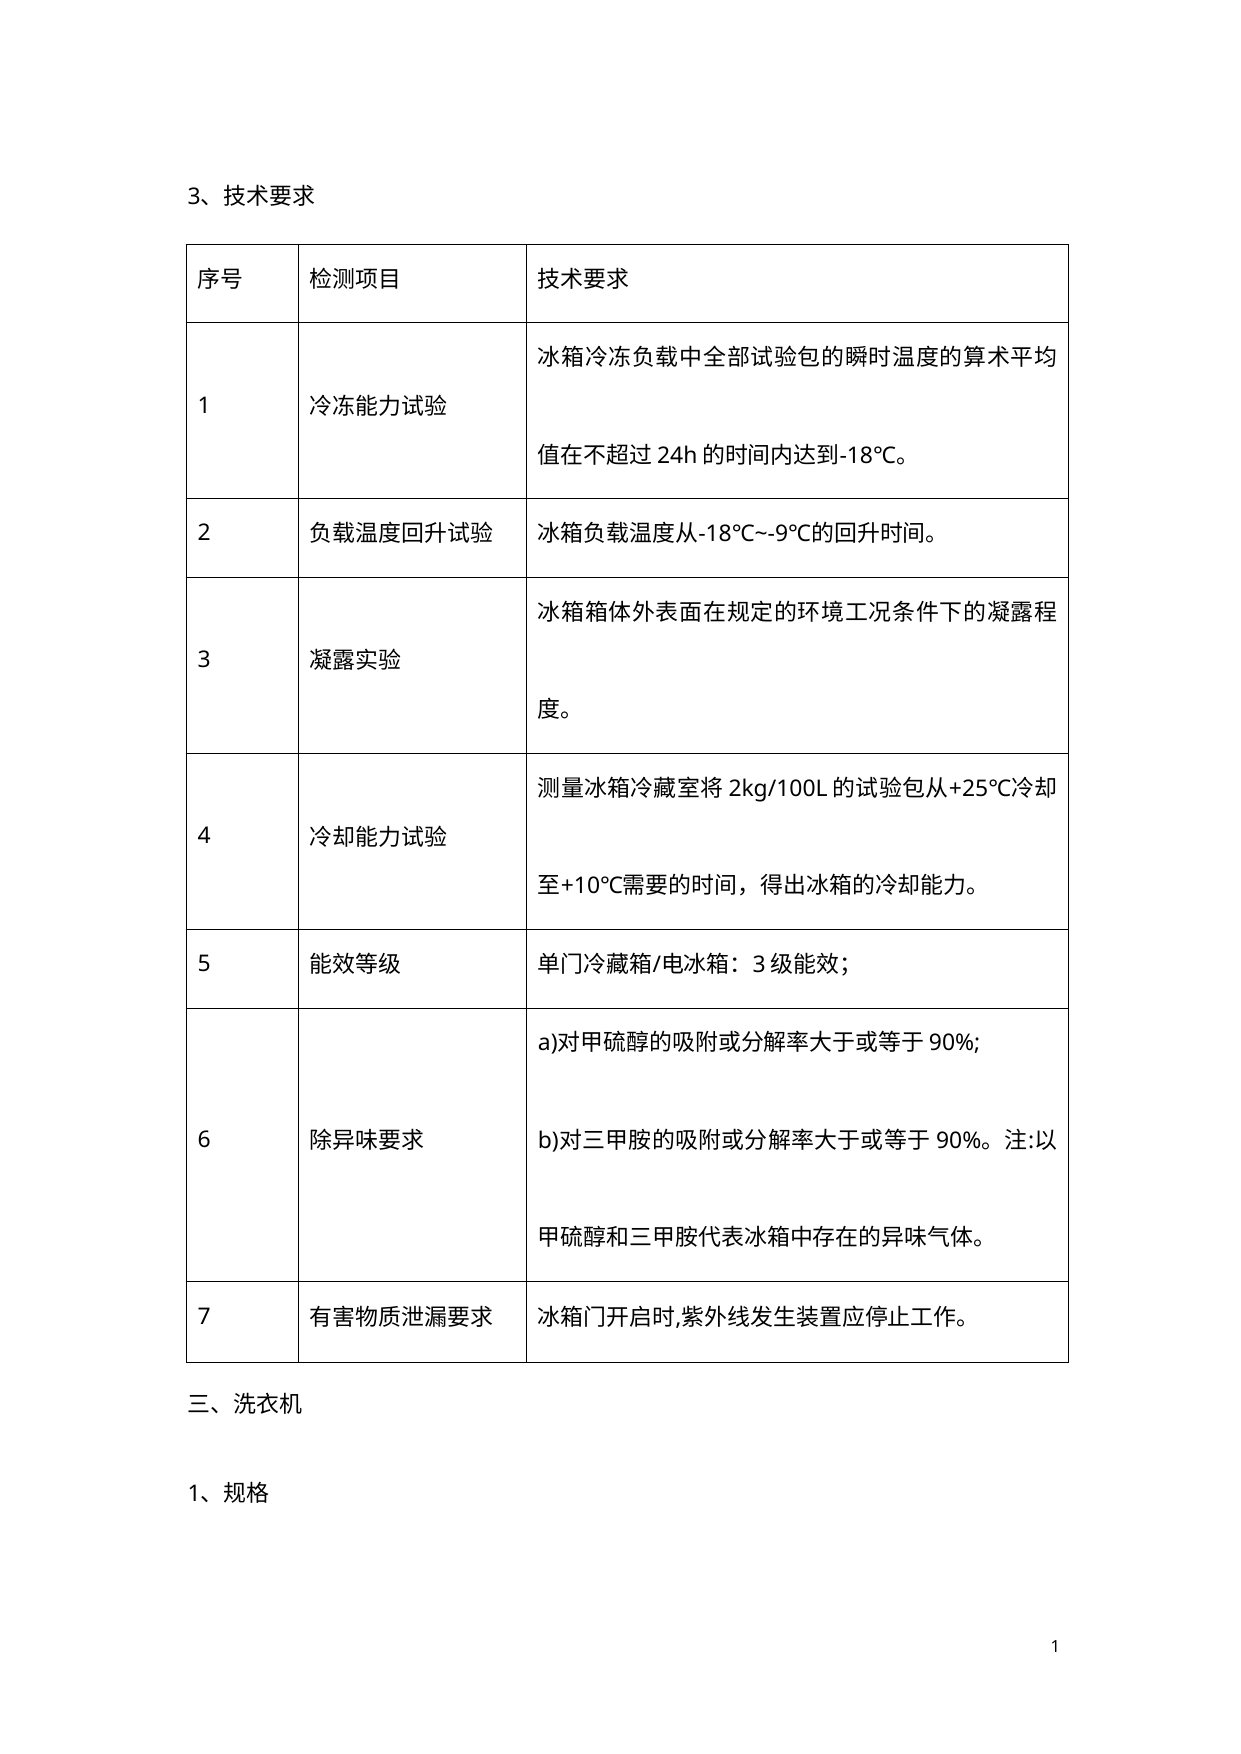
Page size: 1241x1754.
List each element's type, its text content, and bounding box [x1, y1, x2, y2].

text 1、规格 [187, 1459, 1049, 1524]
table_header 序号 [187, 245, 298, 322]
table_cell 3 [187, 578, 298, 753]
table_cell 冰箱负载温度从-18℃~-9℃的回升时间。 [527, 499, 1068, 577]
table_cell 6 [187, 1009, 298, 1281]
table_cell 测量冰箱冷藏室将2kg/100L的试验包从+25℃冷却至+10℃需要的时间，得出冰箱的冷却能力。 [527, 754, 1068, 929]
table_cell 7 [187, 1282, 298, 1362]
table_cell 4 [187, 754, 298, 929]
table_cell 冷冻能力试验 [299, 323, 526, 498]
table_cell 负载温度回升试验 [299, 499, 526, 577]
table_cell 冰箱门开启时,紫外线发生装置应停止工作。 [527, 1282, 1068, 1362]
table_cell 单门冷藏箱/电冰箱：3级能效； [527, 930, 1068, 1007]
list 技术要求 [187, 162, 1049, 227]
table_cell 除异味要求 [299, 1009, 526, 1281]
table_cell 凝露实验 [299, 578, 526, 753]
table_cell 冰箱箱体外表面在规定的环境工况条件下的凝露程度。 [527, 578, 1068, 753]
table_cell 冰箱冷冻负载中全部试验包的瞬时温度的算术平均值在不超过24h的时间内达到-18℃。 [527, 323, 1068, 498]
table_cell 冷却能力试验 [299, 754, 526, 929]
table_cell 1 [187, 323, 298, 498]
table_cell 有害物质泄漏要求 [299, 1282, 526, 1362]
table_header 检测项目 [299, 245, 526, 322]
table_cell 2 [187, 499, 298, 577]
table_cell 能效等级 [299, 930, 526, 1007]
table_header 技术要求 [527, 245, 1068, 322]
table_cell a)对甲硫醇的吸附或分解率大于或等于90%; b)对三甲胺的吸附或分解率大于或等于90%。注:以甲硫醇和三甲胺代表冰箱中存在的异味气体。 [527, 1009, 1068, 1281]
table_cell 5 [187, 930, 298, 1007]
text 三、洗衣机 [187, 1370, 1049, 1435]
